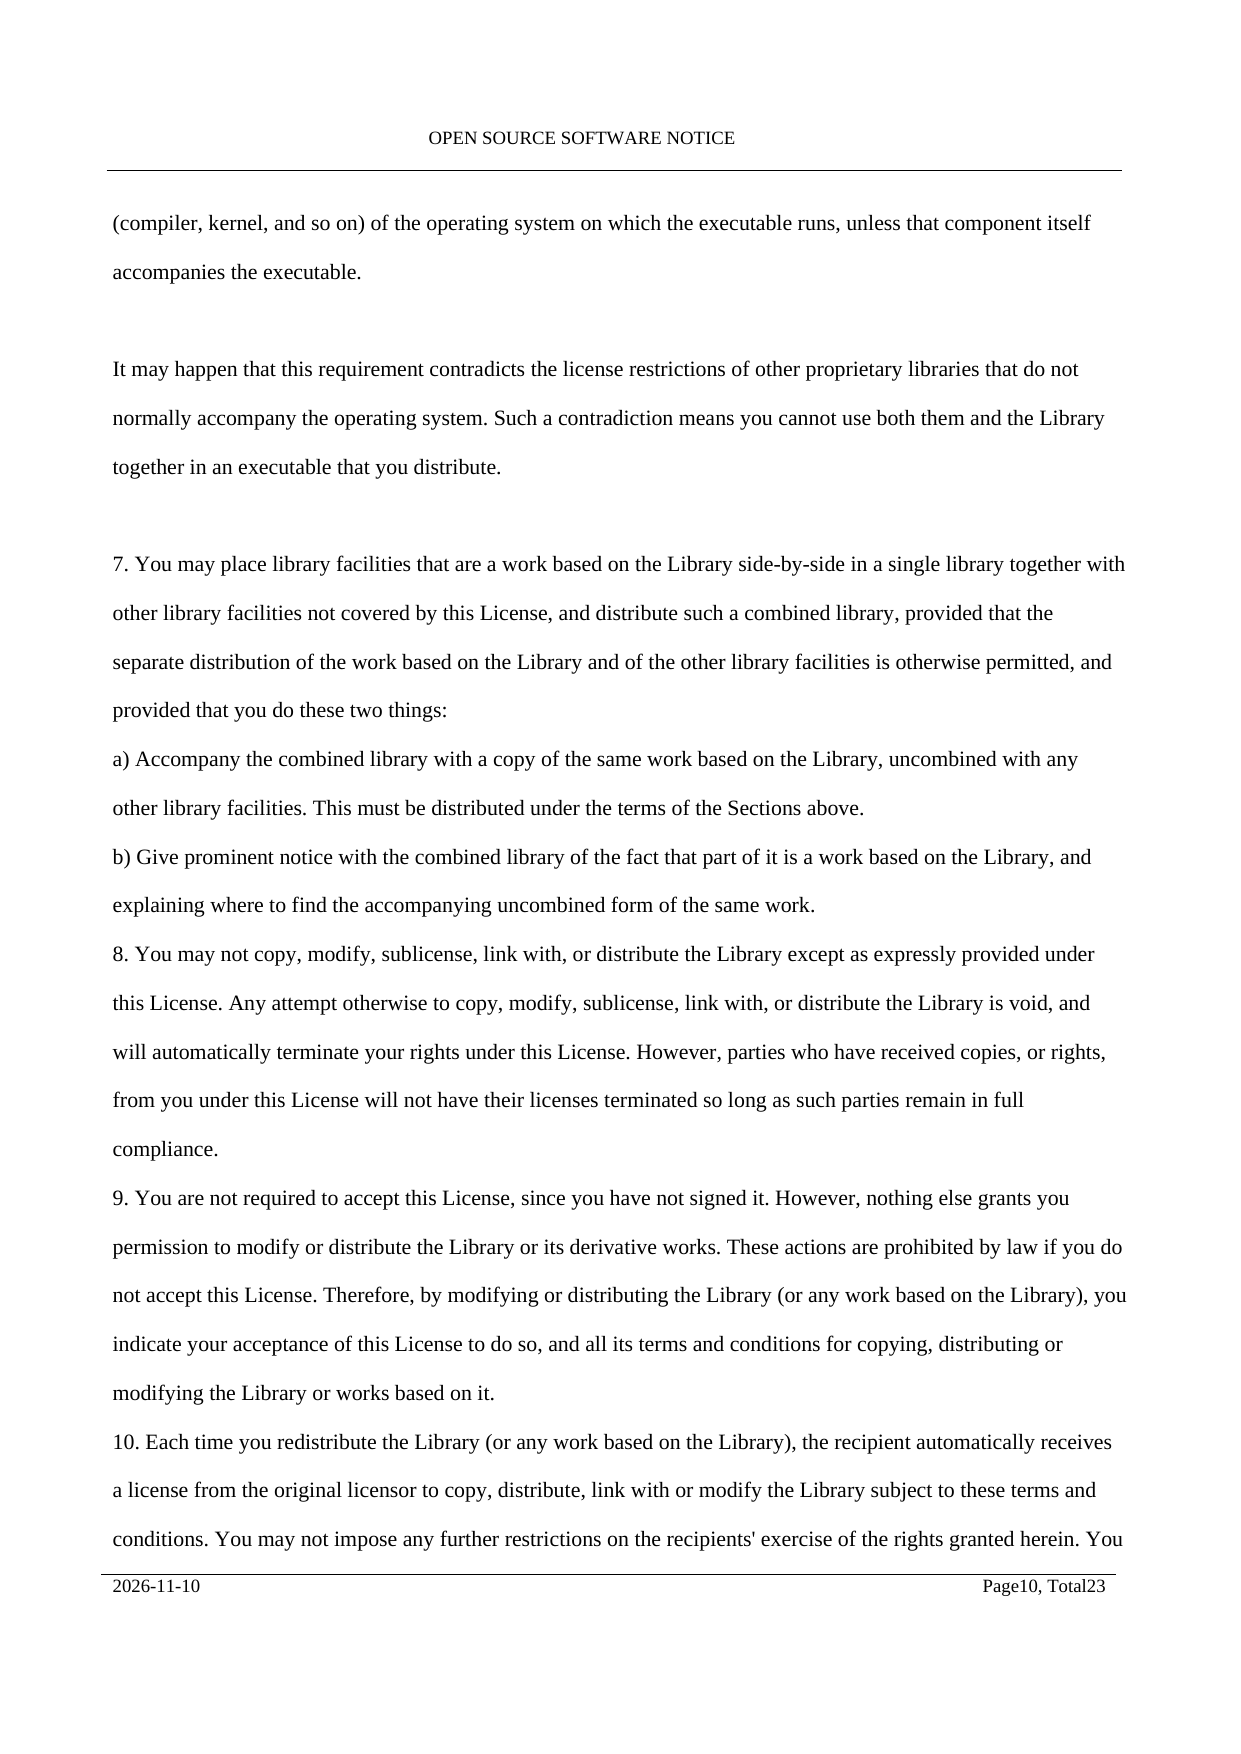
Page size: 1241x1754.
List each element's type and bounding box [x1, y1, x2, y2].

text [112, 206, 1128, 1555]
